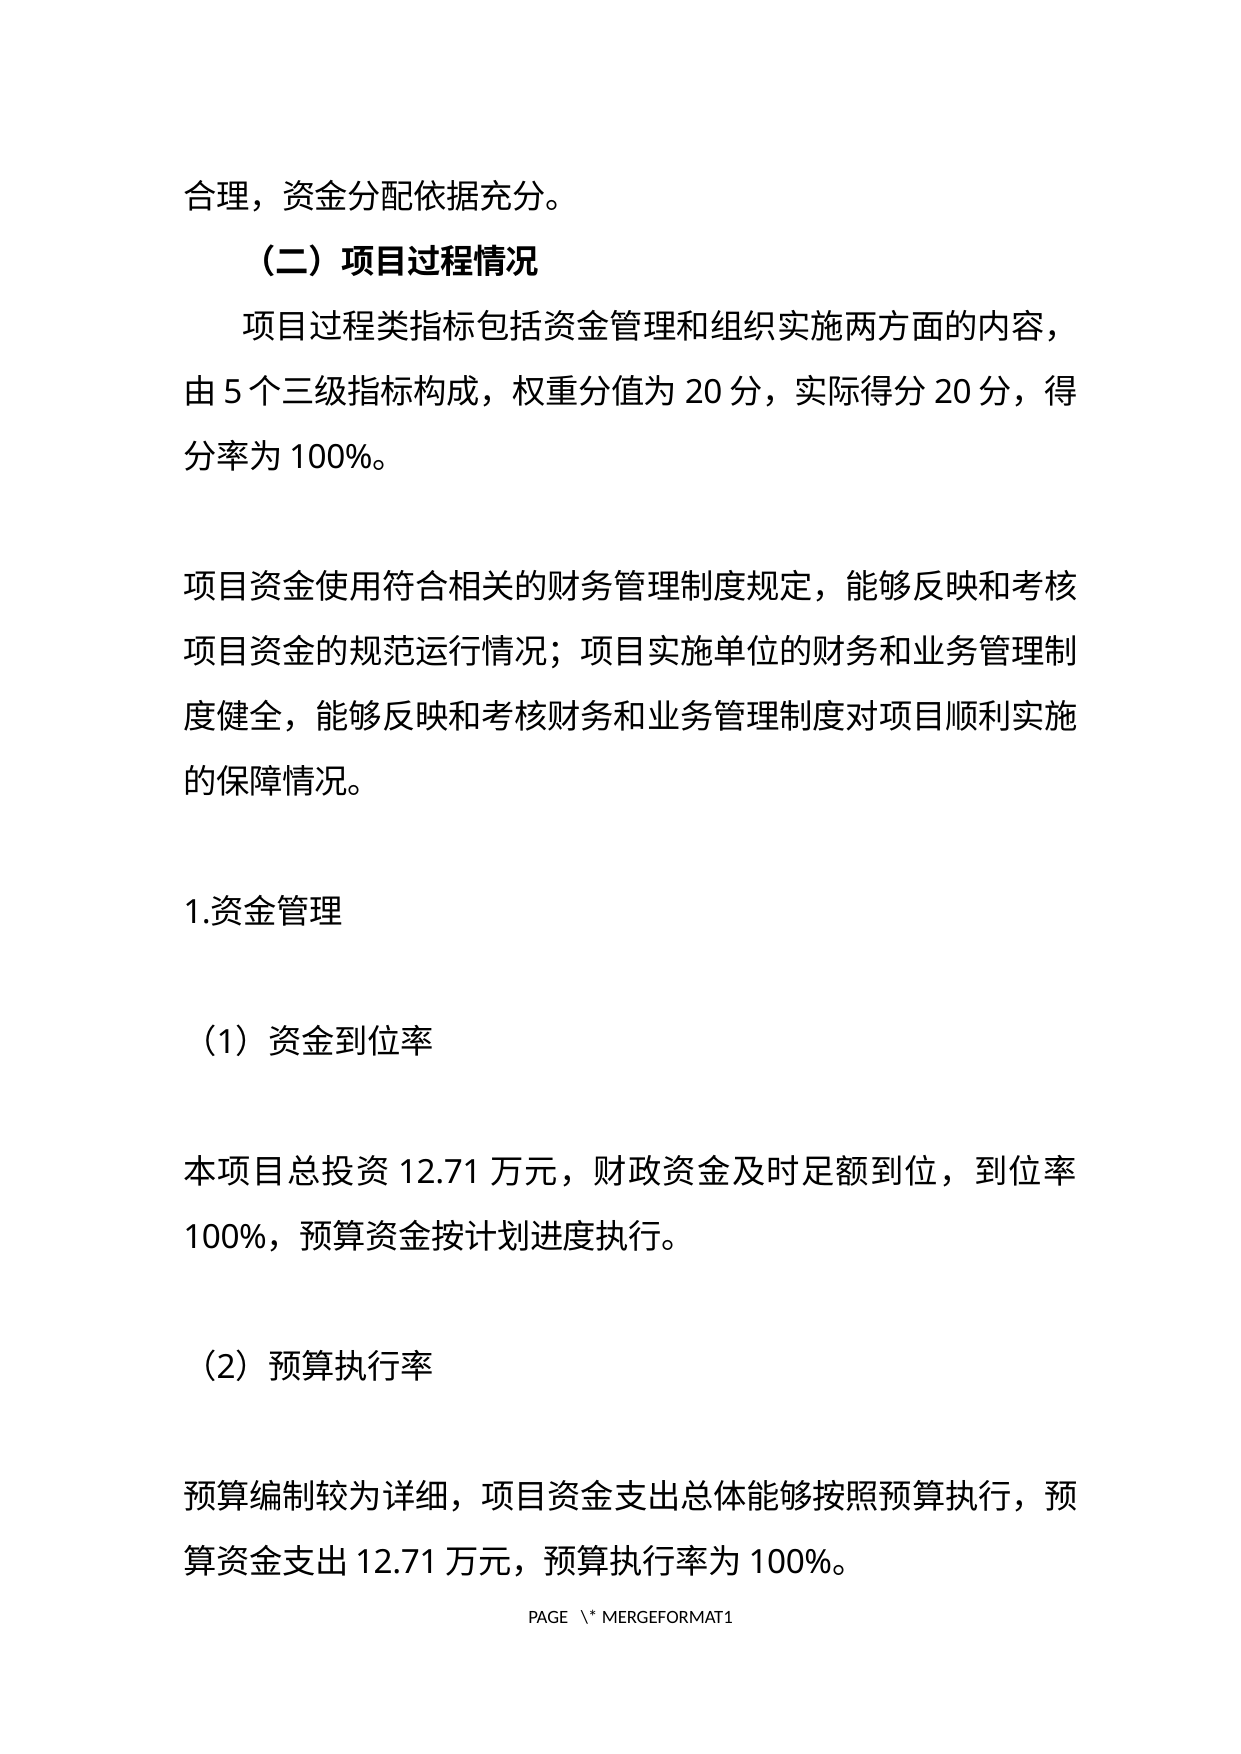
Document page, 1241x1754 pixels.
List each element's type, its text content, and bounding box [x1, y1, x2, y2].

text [183, 162, 1078, 227]
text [183, 292, 1078, 1592]
text （二）项目过程情况 [183, 227, 1078, 292]
